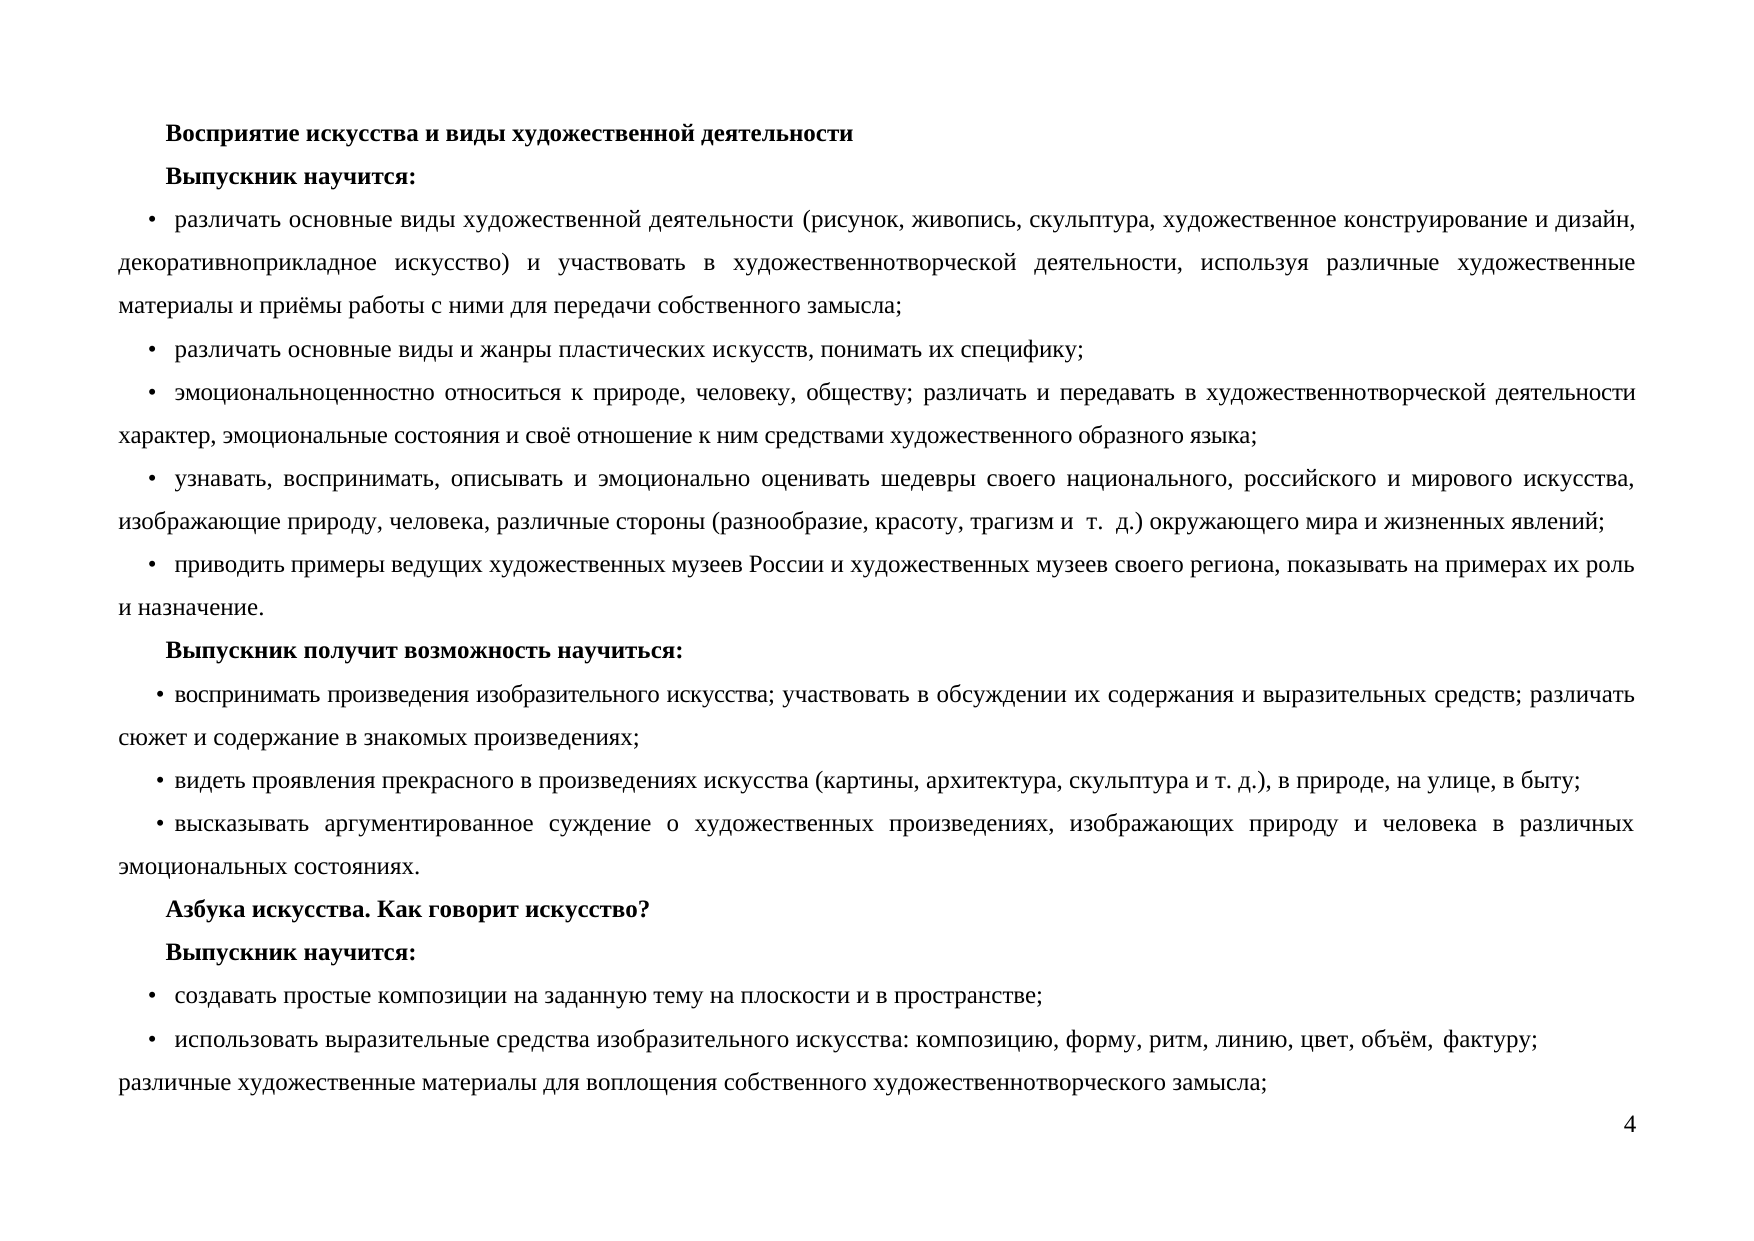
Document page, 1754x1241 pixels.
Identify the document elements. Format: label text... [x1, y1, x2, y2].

text Выпускник научится: [118, 161, 1636, 190]
text Выпускник получит возможность научиться: [118, 636, 1636, 664]
list узнавать, воспринимать, описывать и эмоционально оценивать шедевры своего национального, российского и мирового искусства, изображающие природу, человека, различные стороны (разнообразие, красоту, трагизм и т. д.) окружающего мира и жизненных явлений; [118, 463, 1636, 535]
text Выпускник научится: [118, 937, 1636, 966]
list воспринимать произведения изобразительного искусства; участвовать в обсуждении их содержания и выразительных средств; различать сюжет и содержание в знакомых произведениях; [118, 679, 1636, 751]
text Азбука искусства. Как говорит искусство? [118, 894, 1636, 923]
list эмоционально­ценностно относиться к природе, человеку, обществу; различать и передавать в художественно­творческой деятельности характер, эмоциональные состояния и своё отношение к ним средствами художественного образного языка; [118, 377, 1636, 449]
list использовать выразительные средства изобразительного искусства: композицию, форму, ритм, линию, цвет, объём, фактуру; различные художественные материалы для воплощения собственного художественно­творческого замысла; [118, 1024, 1636, 1096]
list различать основные виды и жанры пластических искусств, понимать их специфику; [118, 334, 1636, 362]
list приводить примеры ведущих художественных музеев России и художественных музеев своего региона, показывать на примерах их роль и назначение. [118, 549, 1636, 621]
list различать основные виды художественной деятельности (рисунок, живопись, скульптура, художественное конструирование и дизайн, декоративно­прикладное искусство) и участвовать в художественно­творческой деятельности, используя различные художественные материалы и приёмы работы с ними для передачи собственного замысла; [118, 204, 1636, 319]
list видеть проявления прекрасного в произведениях искусства (картины, архитектура, скульптура и т. д.), в природе, на улице, в быту; [118, 765, 1636, 794]
list высказывать аргументированное суждение о художественных произведениях, изображающих природу и человека в различных эмоциональных состояниях. [118, 808, 1636, 880]
text Восприятие искусства и виды художественной деятельности [118, 118, 1636, 147]
list создавать простые композиции на заданную тему на плоскости и в пространстве; [118, 981, 1636, 1009]
